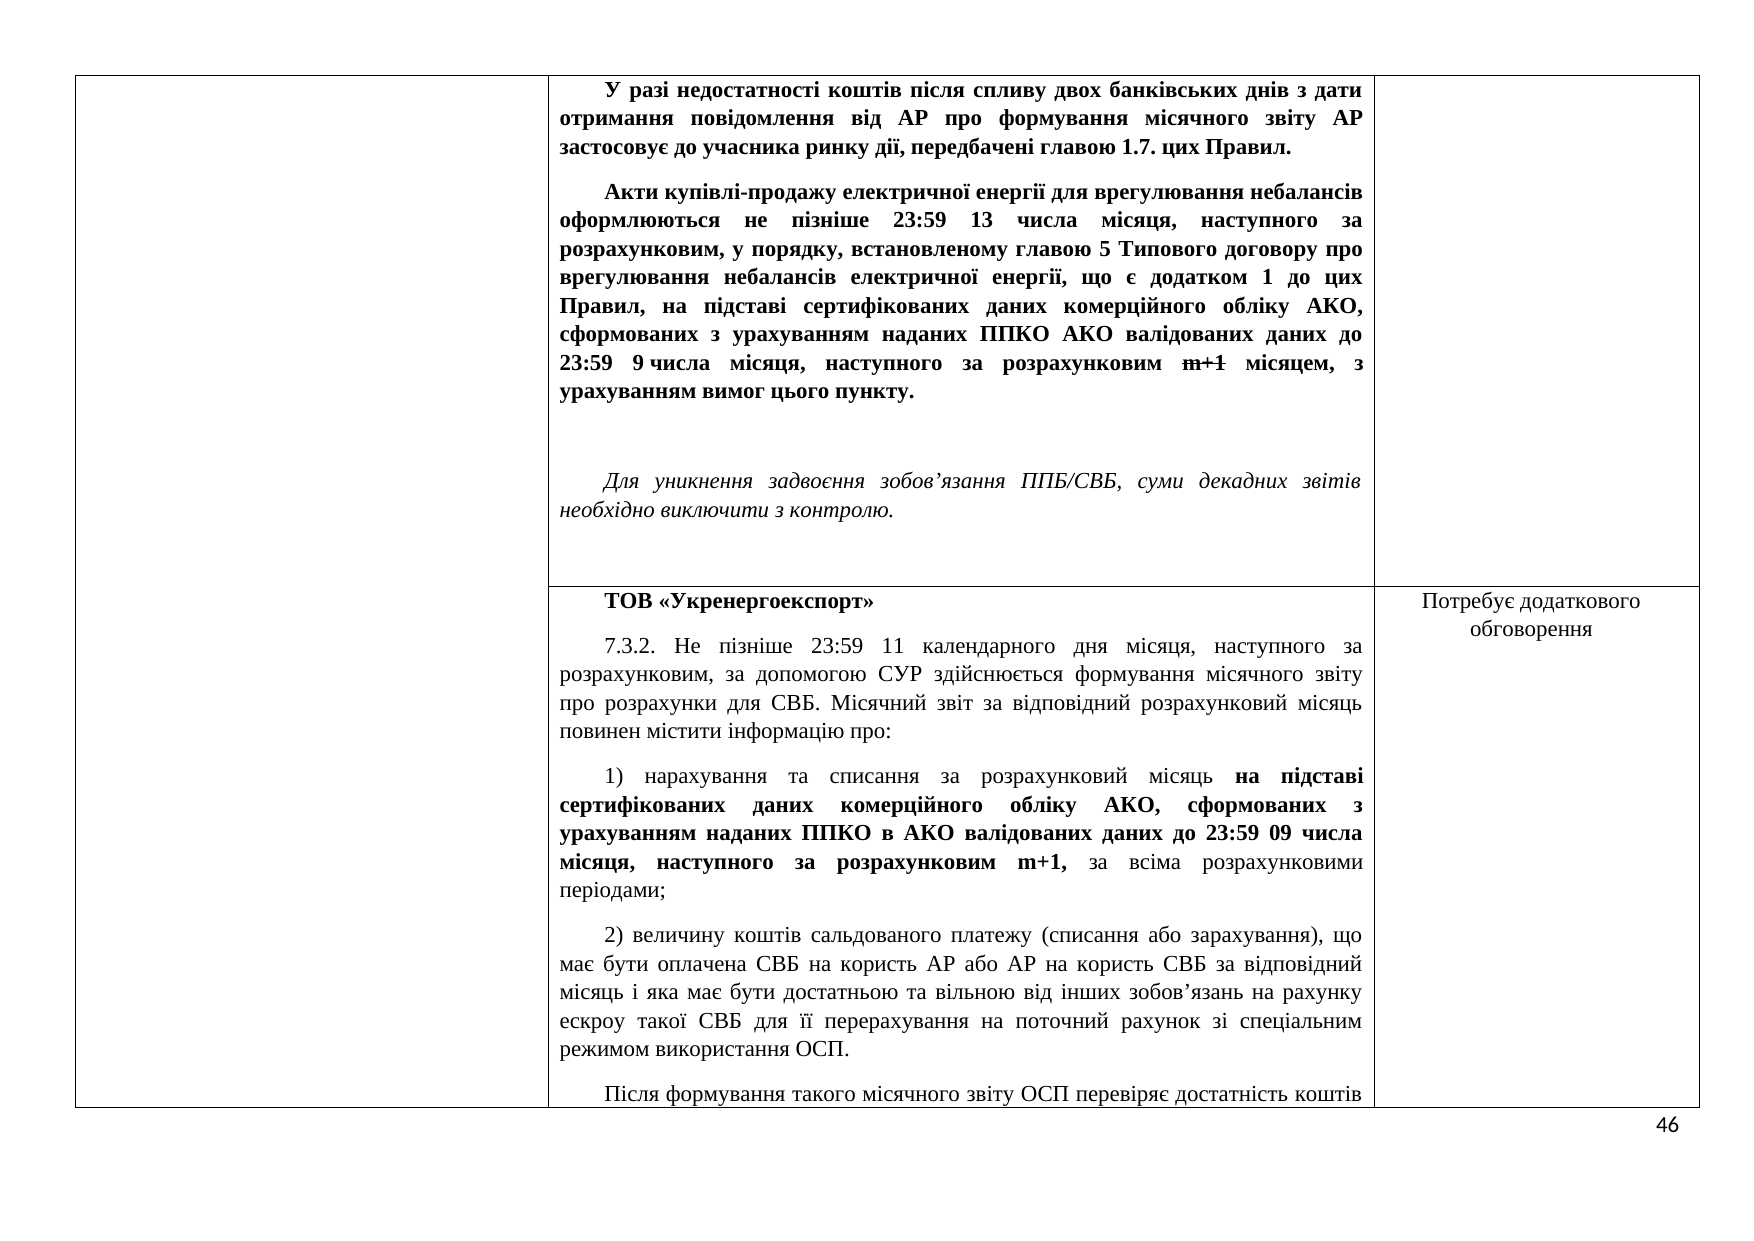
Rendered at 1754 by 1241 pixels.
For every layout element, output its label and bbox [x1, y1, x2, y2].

table_cell [549, 76, 1374, 586]
table_cell [1375, 76, 1699, 586]
table_cell [1375, 587, 1699, 1107]
table_cell [549, 587, 1374, 1107]
